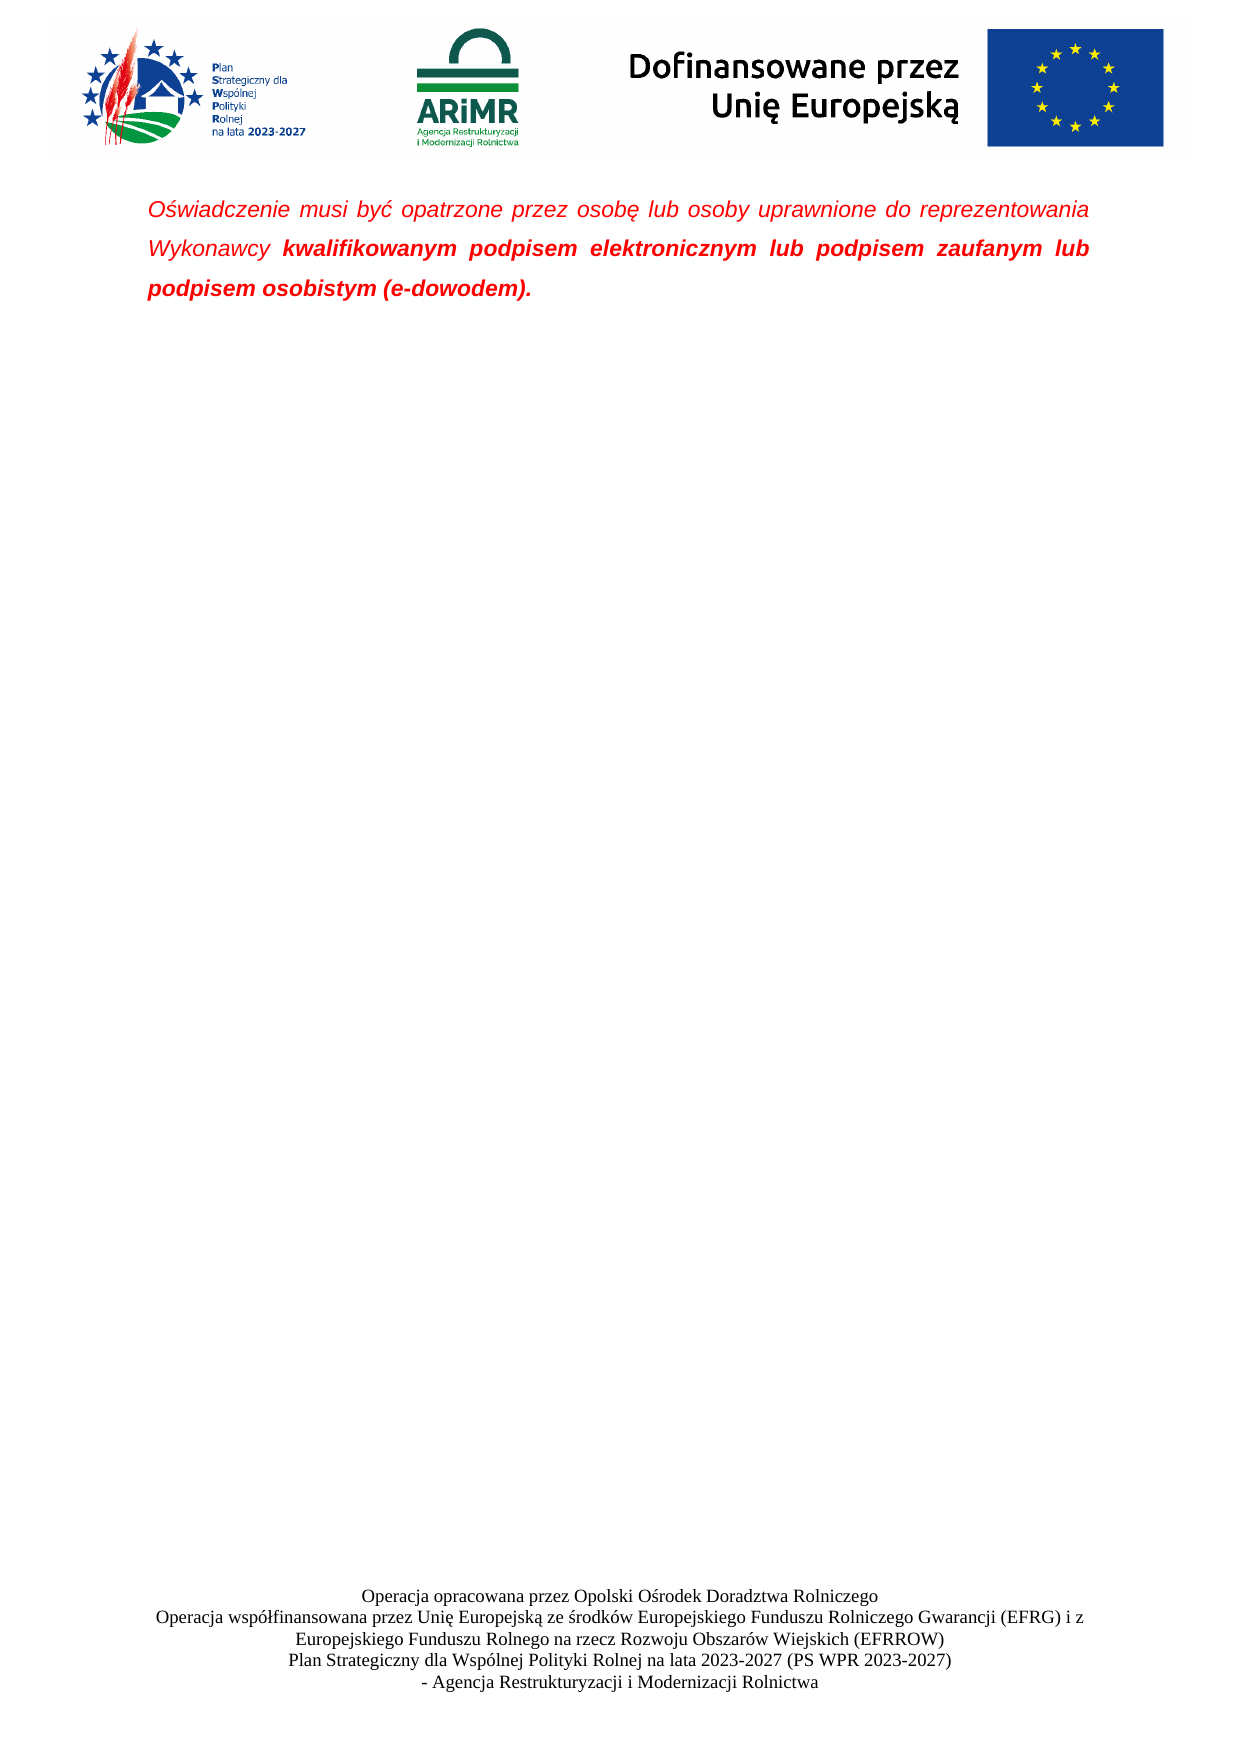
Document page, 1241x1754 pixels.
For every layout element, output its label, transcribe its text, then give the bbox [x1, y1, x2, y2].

picture [41, 10, 1198, 164]
text Oświadczenie musi być opatrzone przez osobę lub osoby uprawnione do reprezentowania Wykonawcy kwalifikowanym podpisem elektronicznym lub podpisem zaufanym lub podpisem osobistym (e-dowodem). [148, 164, 1092, 301]
